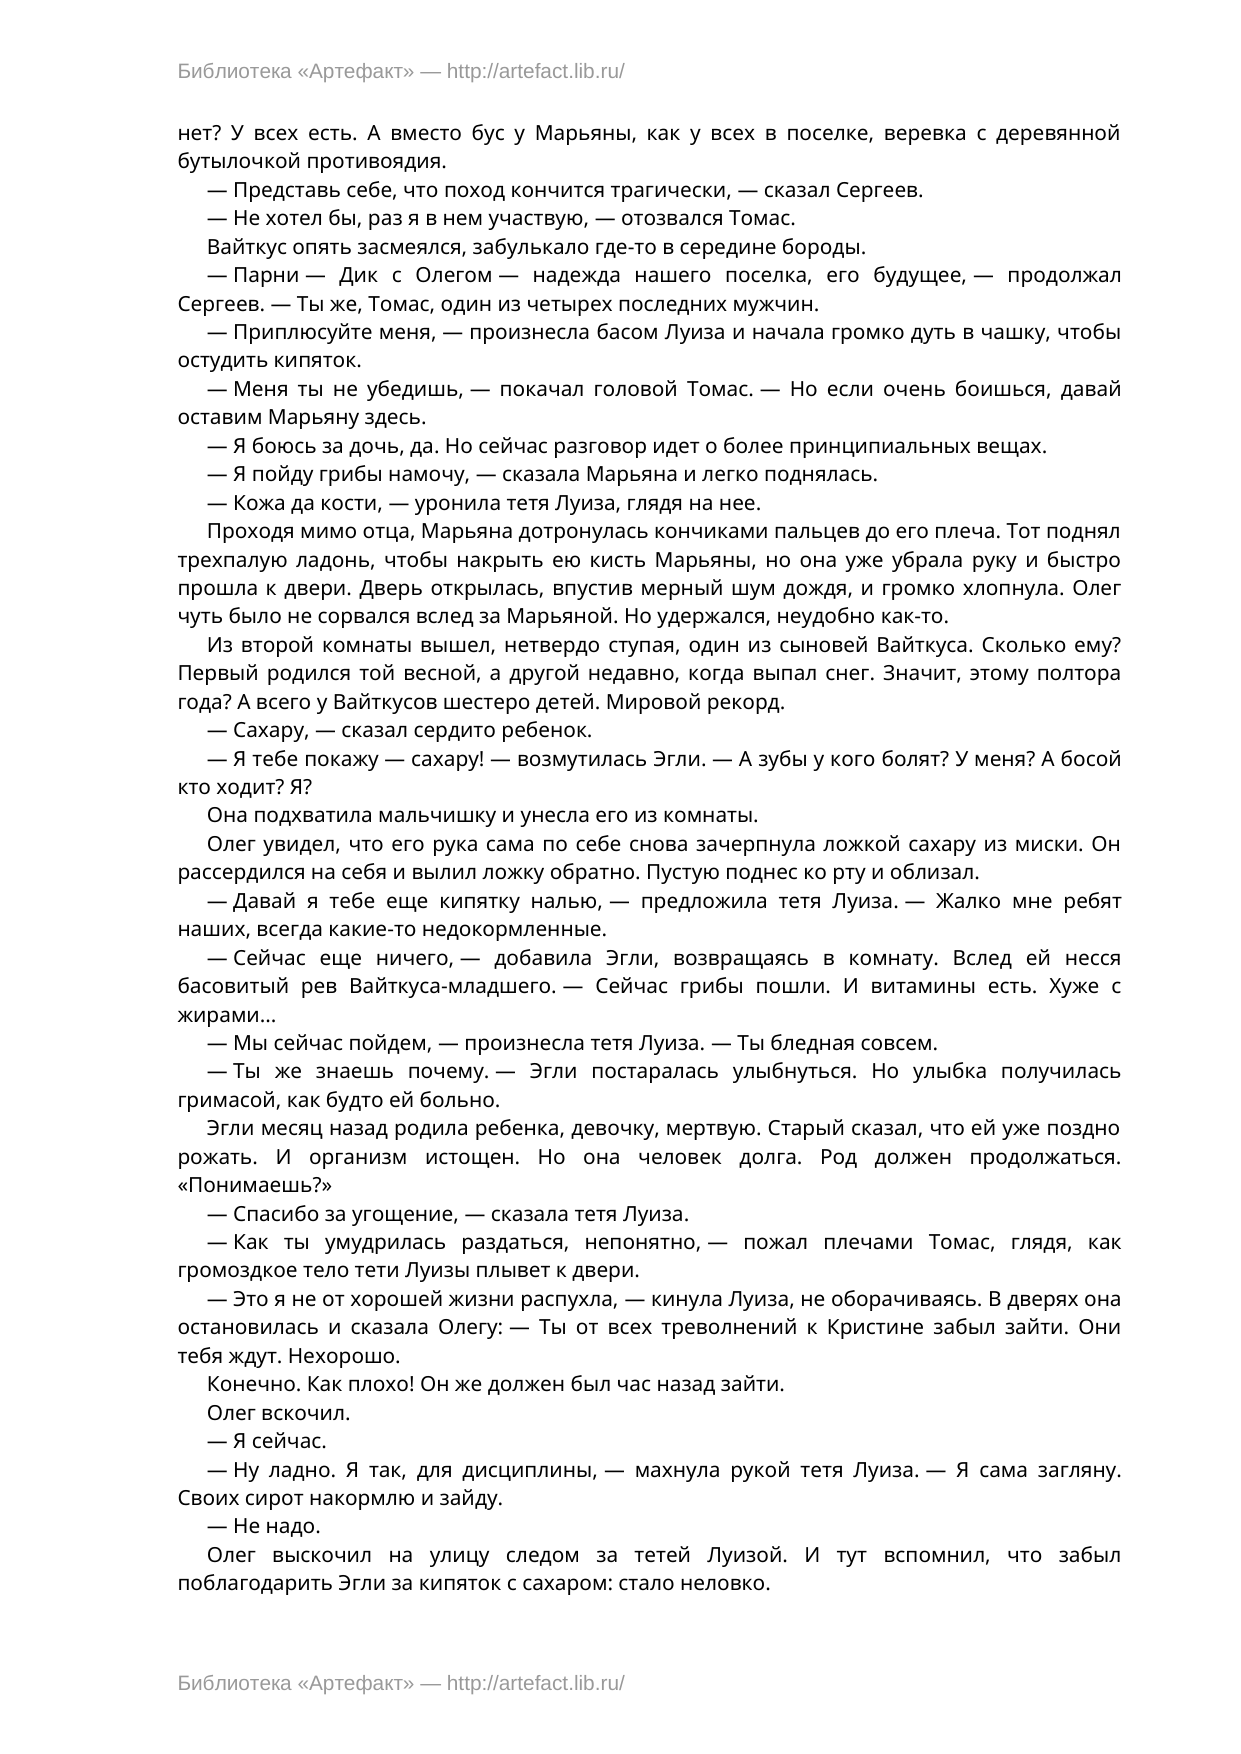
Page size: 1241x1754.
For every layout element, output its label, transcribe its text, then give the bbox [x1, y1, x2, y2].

text — Я сейчас. [177, 1426, 1122, 1455]
text — Как ты умудрилась раздаться, непонятно, — пожал плечами Томас, глядя, как громоздкое тело тети Луизы плывет к двери. [177, 1227, 1122, 1284]
text — Парни — Дик с Олегом — надежда нашего поселка, его будущее, — продолжал Сергеев. — Ты же, Томас, один из четырех последних мужчин. [177, 260, 1122, 317]
text — Приплюсуйте меня, — произнесла басом Луиза и начала громко дуть в чашку, чтобы остудить кипяток. [177, 317, 1122, 374]
text — Я пойду грибы намочу, — сказала Марьяна и легко поднялась. [177, 459, 1122, 488]
text — Меня ты не убедишь, — покачал головой Томас. — Но если очень боишься, давай оставим Марьяну здесь. [177, 374, 1122, 431]
text — Представь себе, что поход кончится трагически, — сказал Сергеев. [177, 175, 1122, 203]
text — Ты же знаешь почему. — Эгли постаралась улыбнуться. Но улыбка получилась гримасой, как будто ей больно. [177, 1057, 1122, 1113]
text Вайткус опять засмеялся, забулькало где-то в середине бороды. [177, 232, 1122, 260]
text — Сахару, — сказал сердито ребенок. [177, 715, 1122, 744]
text Конечно. Как плохо! Он же должен был час назад зайти. [177, 1369, 1122, 1398]
text — Не надо. [177, 1512, 1122, 1540]
text Проходя мимо отца, Марьяна дотронулась кончиками пальцев до его плеча. Тот поднял трехпалую ладонь, чтобы накрыть ею кисть Марьяны, но она уже убрала руку и быстро прошла к двери. Дверь открылась, впустив мерный шум дождя, и громко хлопнула. Олег чуть было не сорвался вслед за Марьяной. Но удержался, неудобно как-то. [177, 516, 1122, 630]
text — Сейчас еще ничего, — добавила Эгли, возвращаясь в комнату. Вслед ей несся басовитый рев Вайткуса-младшего. — Сейчас грибы пошли. И витамины есть. Хуже с жирами... [177, 943, 1122, 1028]
text Олег вскочил. [177, 1398, 1122, 1426]
text Олег увидел, что его рука сама по себе снова зачерпнула ложкой сахару из миски. Он рассердился на себя и вылил ложку обратно. Пустую поднес ко рту и облизал. [177, 829, 1122, 886]
text — Спасибо за угощение, — сказала тетя Луиза. [177, 1199, 1122, 1227]
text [177, 118, 1122, 175]
text Она подхватила мальчишку и унесла его из комнаты. [177, 801, 1122, 829]
text — Ну ладно. Я так, для дисциплины, — махнула рукой тетя Луиза. — Я сама загляну. Своих сирот накормлю и зайду. [177, 1455, 1122, 1512]
text — Я тебе покажу — сахару! — возмутилась Эгли. — А зубы у кого болят? У меня? А босой кто ходит? Я? [177, 744, 1122, 801]
text Из второй комнаты вышел, нетвердо ступая, один из сыновей Вайткуса. Сколько ему? Первый родился той весной, а другой недавно, когда выпал снег. Значит, этому полтора года? А всего у Вайткусов шестеро детей. Мировой рекорд. [177, 630, 1122, 715]
text — Не хотел бы, раз я в нем участвую, — отозвался Томас. [177, 203, 1122, 232]
text — Мы сейчас пойдем, — произнесла тетя Луиза. — Ты бледная совсем. [177, 1028, 1122, 1057]
text — Я боюсь за дочь, да. Но сейчас разговор идет о более принципиальных вещах. [177, 431, 1122, 459]
text Эгли месяц назад родила ребенка, девочку, мертвую. Старый сказал, что ей уже поздно рожать. И организм истощен. Но она человек долга. Род должен продолжаться. «Понимаешь?» [177, 1113, 1122, 1199]
text — Это я не от хорошей жизни распухла, — кинула Луиза, не оборачиваясь. В дверях она остановилась и сказала Олегу: — Ты от всех треволнений к Кристине забыл зайти. Они тебя ждут. Нехорошо. [177, 1284, 1122, 1369]
text — Кожа да кости, — уронила тетя Луиза, глядя на нее. [177, 488, 1122, 516]
text — Давай я тебе еще кипятку налью, — предложила тетя Луиза. — Жалко мне ребят наших, всегда какие-то недокормленные. [177, 886, 1122, 943]
text Олег выскочил на улицу следом за тетей Луизой. И тут вспомнил, что забыл поблагодарить Эгли за кипяток с сахаром: стало неловко. [177, 1540, 1122, 1597]
